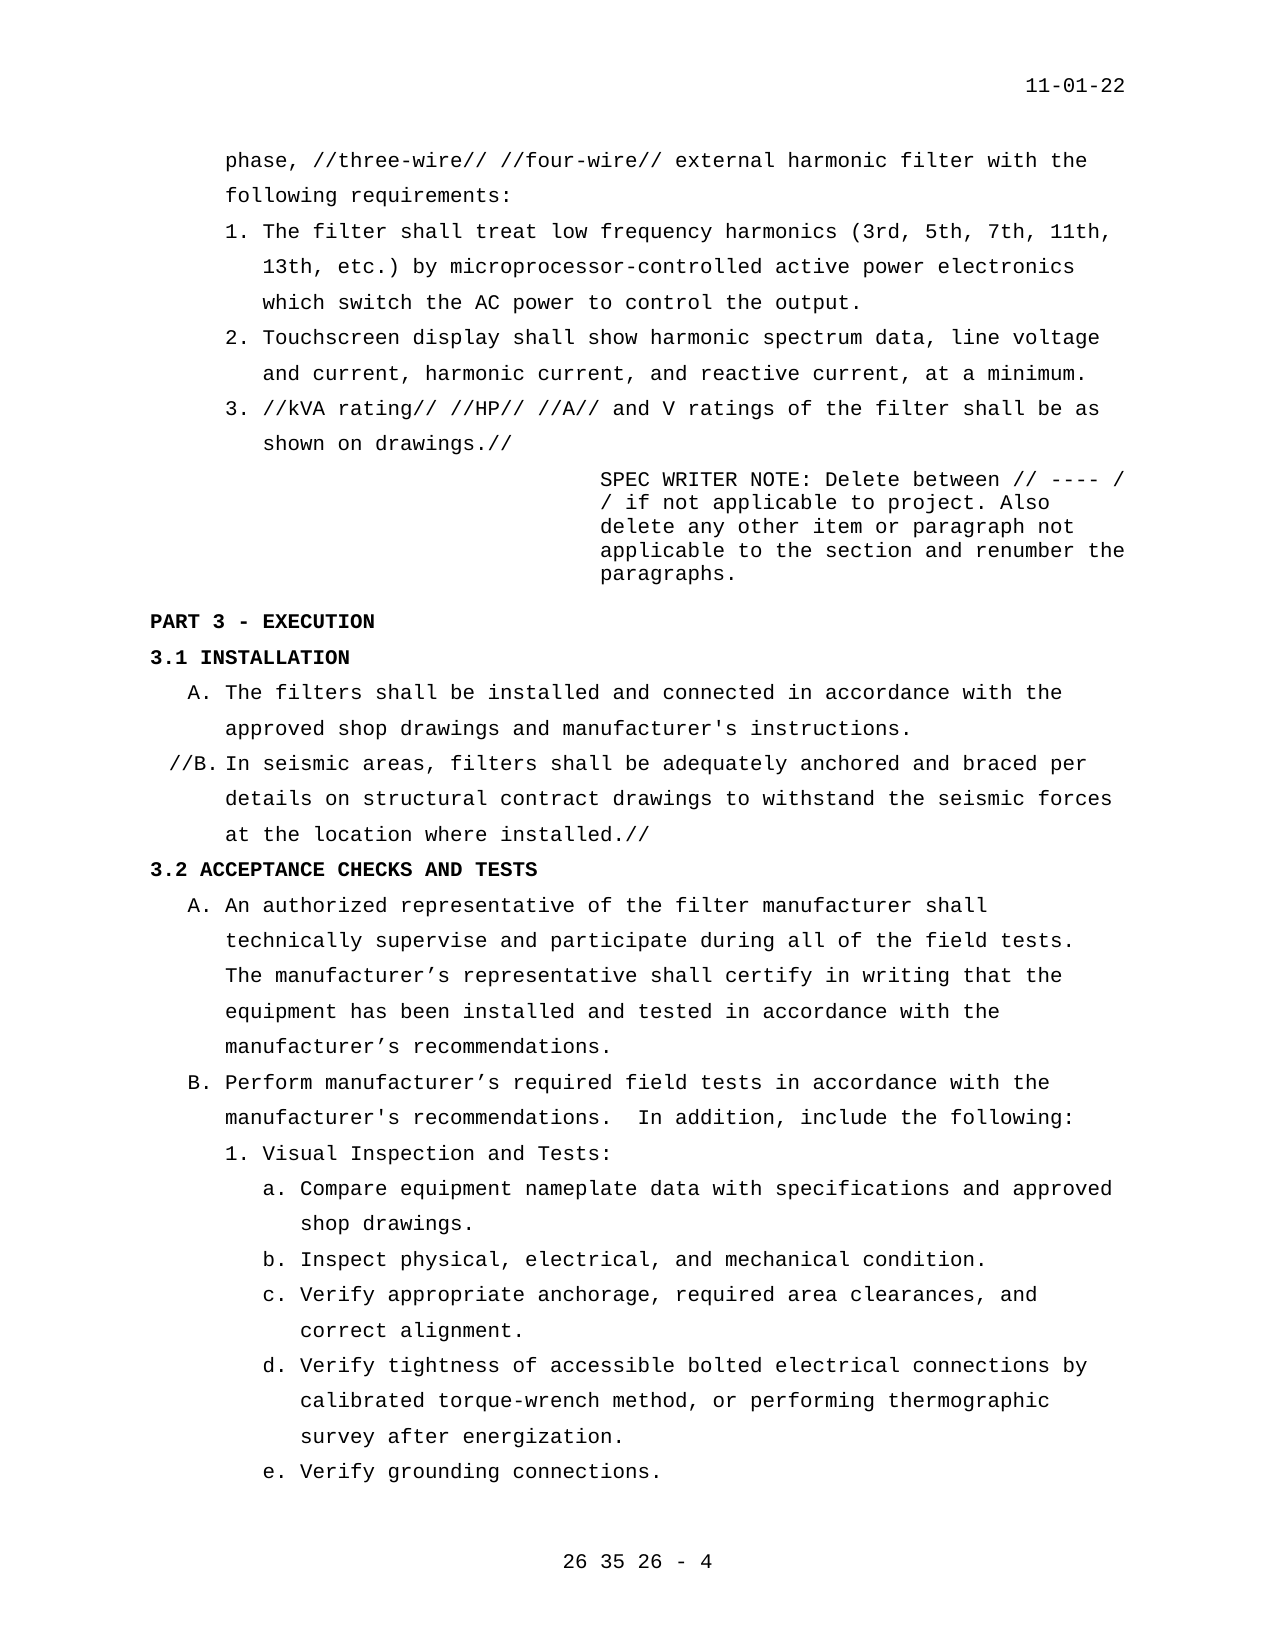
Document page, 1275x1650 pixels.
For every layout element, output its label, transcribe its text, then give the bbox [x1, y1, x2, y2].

text d. Verify tightness of accessible bolted electrical connections by calibrated torque-wrench method, or performing thermographic survey after energization. [262, 1355, 1125, 1449]
text SPEC WRITER NOTE: Delete between // ---- // if not applicable to project. Also delete any other item or paragraph not applicable to the section and renumber the paragraphs. [600, 469, 1125, 587]
text B. Perform manufacturer’s required field tests in accordance with the manufacturer's recommendations. In addition, include the following: [187, 1072, 1125, 1131]
text c. Verify appropriate anchorage, required area clearances, and correct alignment. [262, 1284, 1125, 1343]
text 1. The filter shall treat low frequency harmonics (3rd, 5th, 7th, 11th, 13th, etc.) by microprocessor-controlled active power electronics which switch the AC power to control the output. [225, 221, 1125, 315]
text 3.2 Acceptance Checks and Tests [150, 859, 1125, 883]
text PART 3 - EXECUTION [150, 611, 1125, 634]
text b. Inspect physical, electrical, and mechanical condition. [262, 1249, 1125, 1272]
text 3.1 INSTALLATION [150, 647, 1125, 670]
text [187, 150, 1125, 209]
text A. An authorized representative of the filter manufacturer shall technically supervise and participate during all of the field tests. The manufacturer’s representative shall certify in writing that the equipment has been installed and tested in accordance with the manufacturer’s recommendations. [187, 895, 1125, 1060]
text 2. Touchscreen display shall show harmonic spectrum data, line voltage and current, harmonic current, and reactive current, at a minimum. [225, 327, 1125, 386]
text a. Compare equipment nameplate data with specifications and approved shop drawings. [262, 1178, 1125, 1237]
text A. The filters shall be installed and connected in accordance with the approved shop drawings and manufacturer's instructions. [187, 682, 1125, 741]
text e. Verify grounding connections. [262, 1461, 1125, 1485]
text 3. //kVA rating// //HP// //A// and V ratings of the filter shall be as shown on drawings.// [225, 398, 1125, 457]
text //B. In seismic areas, filters shall be adequately anchored and braced per details on structural contract drawings to withstand the seismic forces at the location where installed.// [169, 753, 1125, 847]
text 1. Visual Inspection and Tests: [225, 1143, 1125, 1166]
